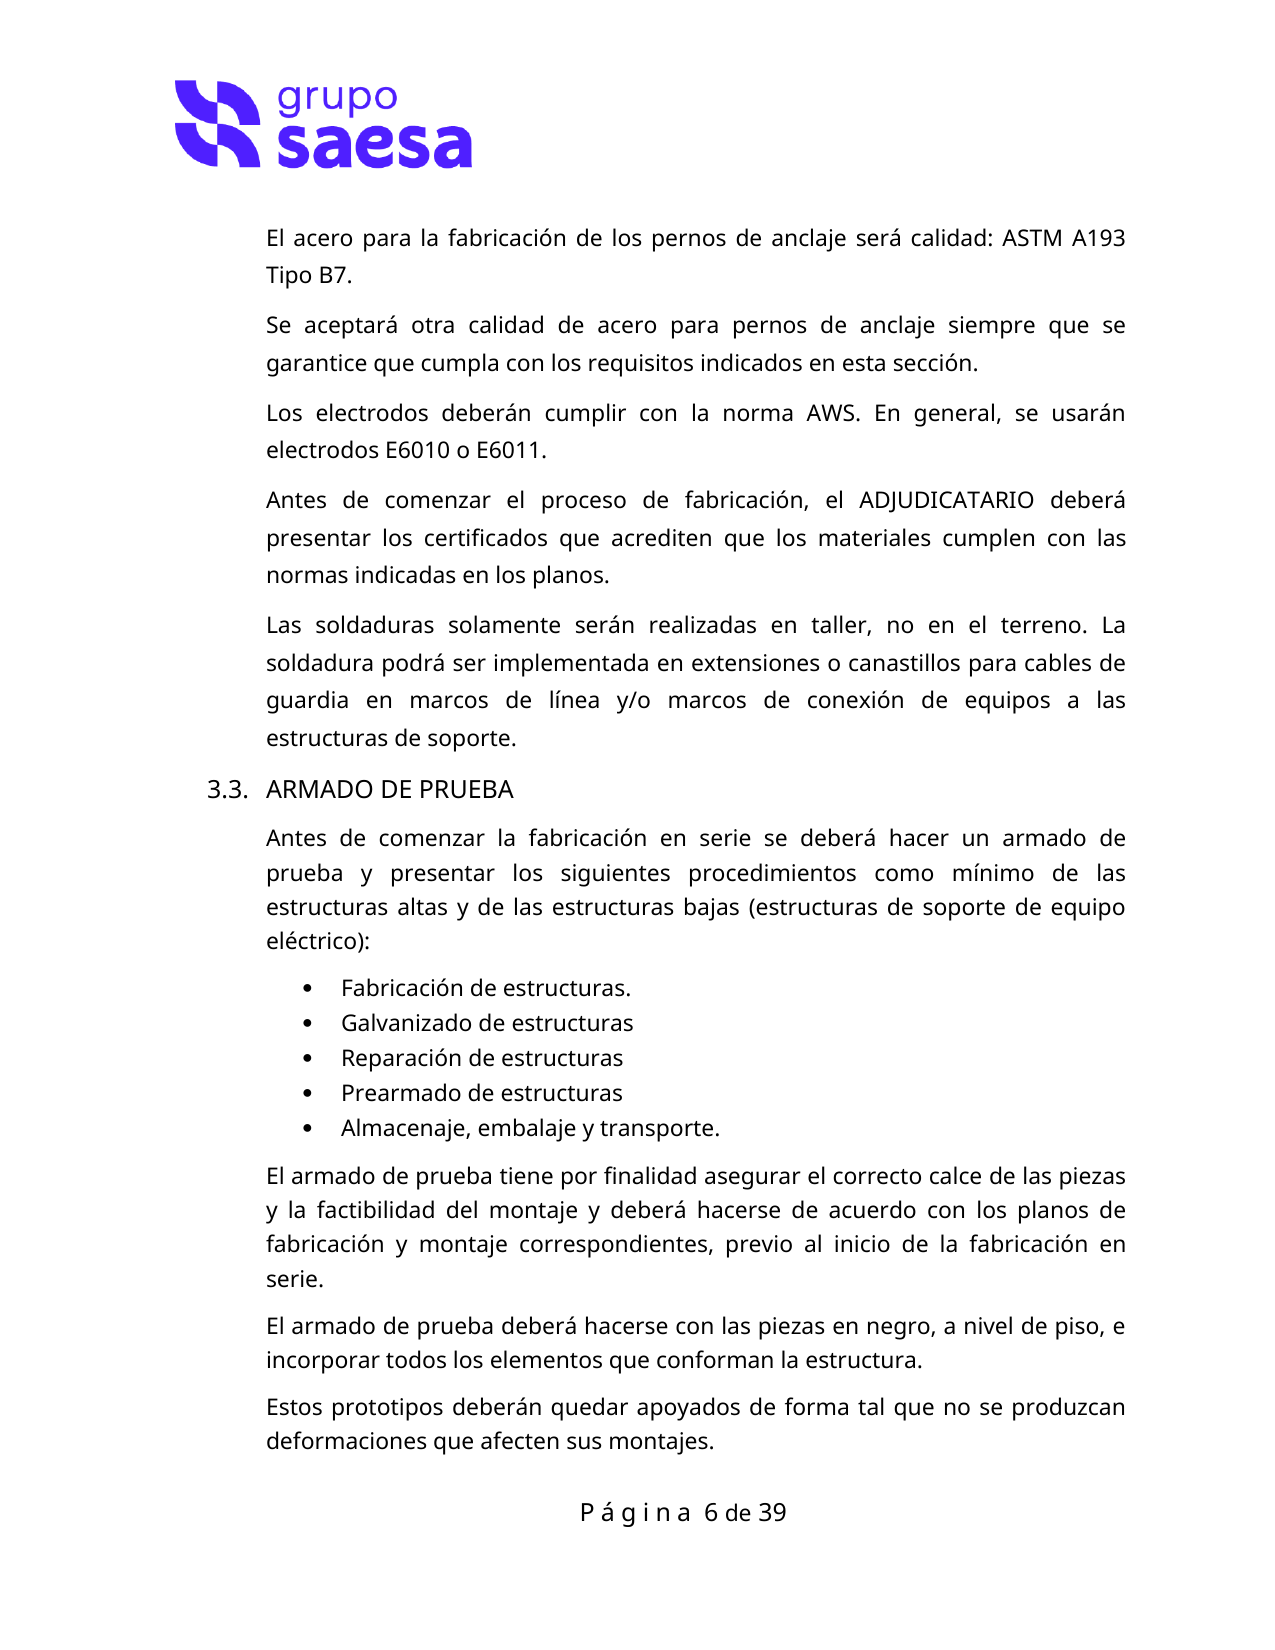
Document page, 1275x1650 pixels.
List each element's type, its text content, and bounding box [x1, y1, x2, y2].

list Almacenaje, embalaje y transporte. [303, 1112, 1127, 1143]
text El acero para la fabricación de los pernos de anclaje será calidad: ASTM A193 Tipo B7. [266, 221, 1127, 290]
text Antes de comenzar el proceso de fabricación, el ADJUDICATARIO deberá presentar los certificados que acrediten que los materiales cumplen con las normas indicadas en los planos. [266, 484, 1127, 590]
list Galvanizado de estructuras [303, 1007, 1127, 1038]
subtitle ARMADO DE PRUEBA [207, 771, 1127, 806]
text El armado de prueba tiene por finalidad asegurar el correcto calce de las piezas y la factibilidad del montaje y deberá hacerse de acuerdo con los planos de fabricación y montaje correspondientes, previo al inicio de la fabricación en serie. [266, 1159, 1127, 1294]
list Fabricación de estructuras. [303, 972, 1127, 1003]
list Prearmado de estructuras [303, 1077, 1127, 1108]
text Se aceptará otra calidad de acero para pernos de anclaje siempre que se garantice que cumpla con los requisitos indicados en esta sección. [266, 309, 1127, 378]
text Los electrodos deberán cumplir con la norma AWS. En general, se usarán electrodos E6010 o E6011. [266, 396, 1127, 465]
text El armado de prueba deberá hacerse con las piezas en negro, a nivel de piso, e incorporar todos los elementos que conforman la estructura. [266, 1309, 1127, 1375]
text Las soldaduras solamente serán realizadas en taller, no en el terreno. La soldadura podrá ser implementada en extensiones o canastillos para cables de guardia en marcos de línea y/o marcos de conexión de equipos a las estructuras de soporte. [266, 609, 1127, 753]
text Antes de comenzar la fabricación en serie se deberá hacer un armado de prueba y presentar los siguientes procedimientos como mínimo de las estructuras altas y de las estructuras bajas (estructuras de soporte de equipo eléctrico): [266, 822, 1127, 956]
list Reparación de estructuras [303, 1042, 1127, 1073]
text Estos prototipos deberán quedar apoyados de forma tal que no se produzcan deformaciones que afecten sus montajes. [266, 1391, 1127, 1456]
